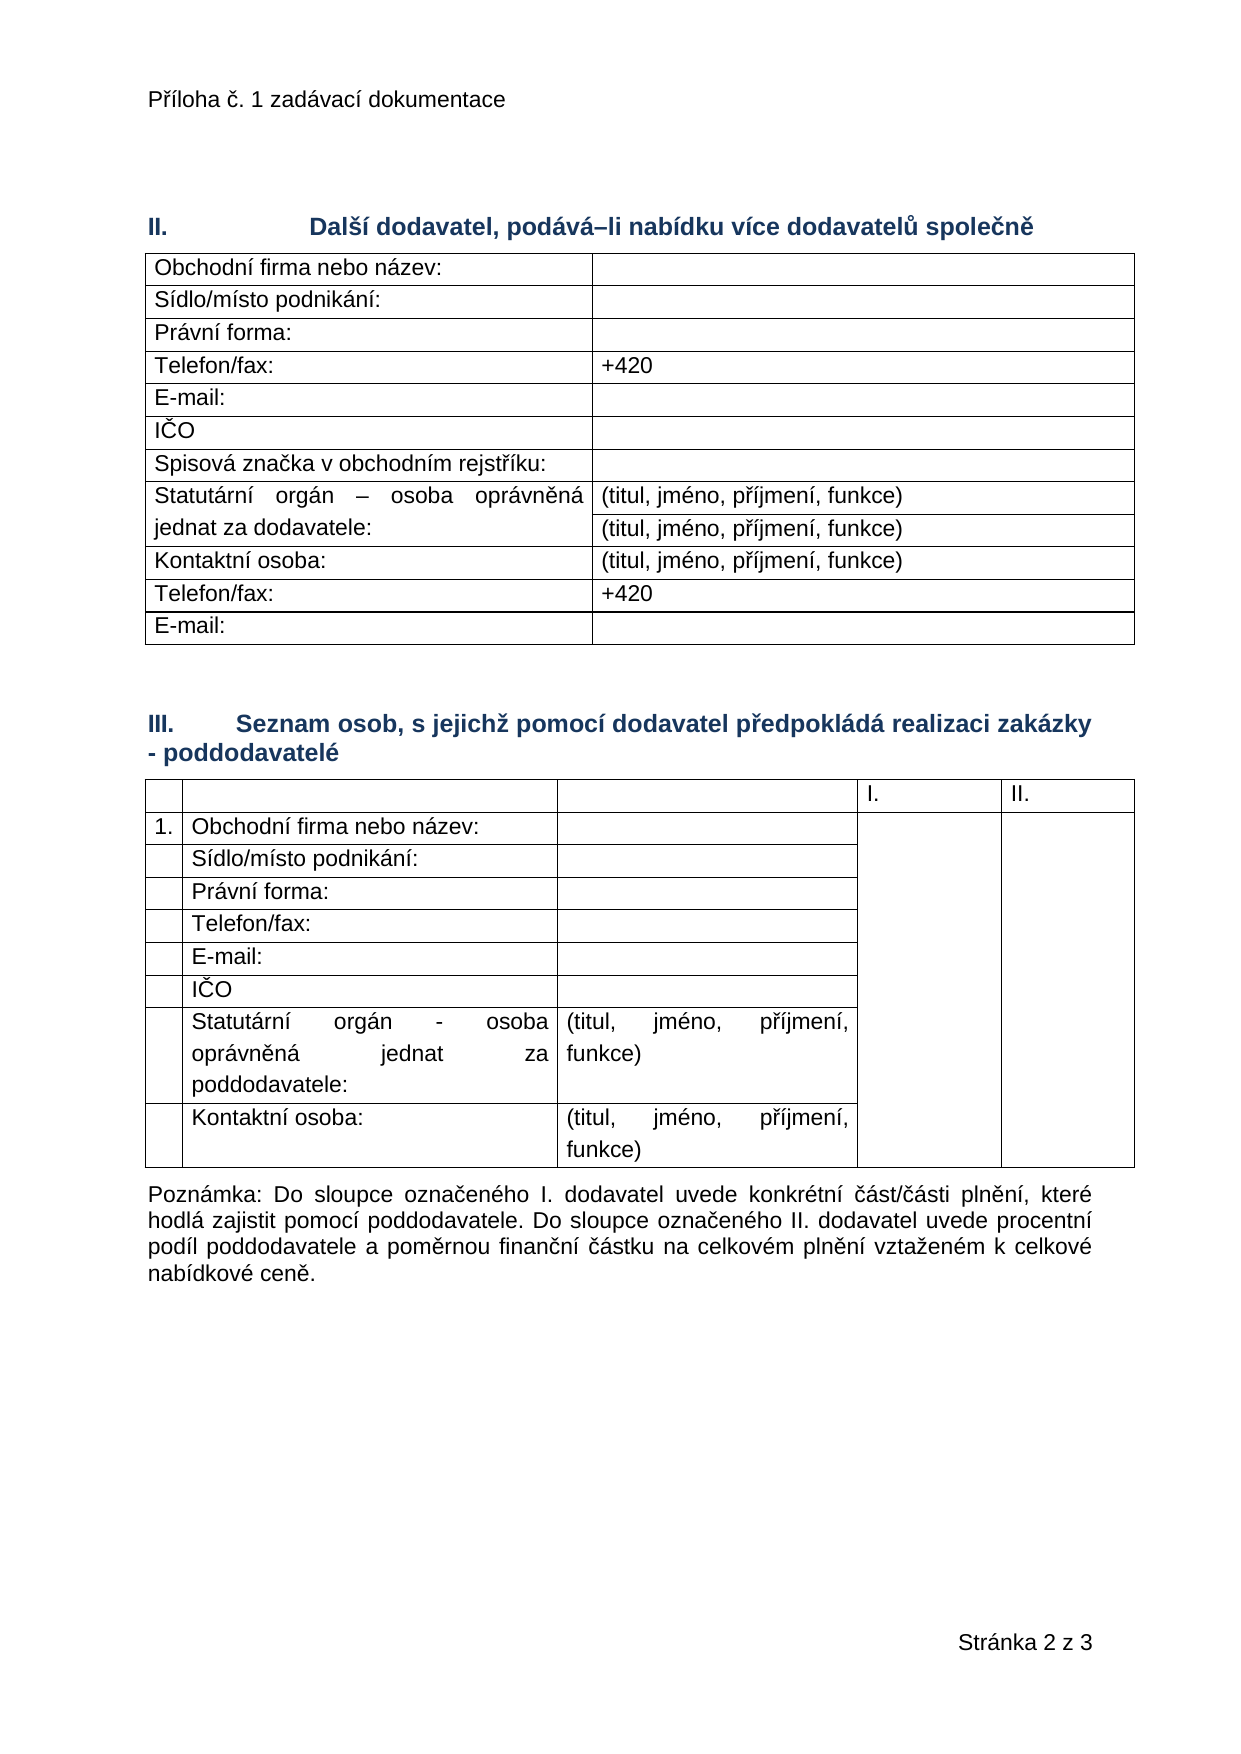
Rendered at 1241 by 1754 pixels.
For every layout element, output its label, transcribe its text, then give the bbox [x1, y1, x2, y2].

table_cell [558, 845, 857, 877]
table_cell [146, 910, 182, 942]
table_cell (titul, jméno, příjmení, funkce) [558, 1104, 857, 1167]
table_cell E-mail: [183, 943, 557, 974]
table_cell Obchodní firma nebo název: [183, 813, 557, 844]
table_cell [593, 319, 1134, 351]
table_cell Kontaktní osoba: [183, 1104, 557, 1167]
table_cell [146, 1008, 182, 1103]
table_cell [858, 813, 1001, 1167]
table_header Obchodní firma nebo název: [146, 254, 592, 285]
table_header II. [1002, 780, 1134, 812]
table_cell Sídlo/místo podnikání: [146, 286, 592, 318]
subtitle Další dodavatel, podává–li nabídku více dodavatelů společně [148, 212, 1093, 240]
table_cell [558, 910, 857, 942]
table_cell [558, 878, 857, 909]
table_cell [593, 384, 1134, 416]
table_cell [146, 845, 182, 877]
table_header [146, 780, 182, 812]
table_cell Právní forma: [146, 319, 592, 351]
table_cell [593, 613, 1134, 644]
table_cell [146, 1104, 182, 1167]
table_cell E-mail: [146, 613, 592, 644]
table_cell IČO [146, 417, 592, 448]
table_cell [1002, 813, 1134, 1167]
table_cell [593, 286, 1134, 318]
table_cell [558, 813, 857, 844]
table_cell Sídlo/místo podnikání: [183, 845, 557, 877]
table_cell (titul, jméno, příjmení, funkce) [593, 482, 1134, 514]
text Poznámka: Do sloupce označeného I. dodavatel uvede konkrétní část/části plnění, které hodlá zajistit pomocí poddodavatele. Do sloupce označeného II. dodavatel uvede procentní podíl poddodavatele a poměrnou finanční částku na celkovém plnění vztaženém k celkové nabídkové ceně. [148, 1181, 1093, 1286]
table_cell Telefon/fax: [183, 910, 557, 942]
table_cell IČO [183, 976, 557, 1007]
table_cell Statutární orgán – osoba oprávněná jednat za dodavatele: [146, 482, 592, 546]
table_cell [146, 878, 182, 909]
table_cell Právní forma: [183, 878, 557, 909]
table_cell +420 [593, 352, 1134, 383]
table_cell [146, 943, 182, 974]
subtitle Seznam osob, s jejichž pomocí dodavatel předpokládá realizaci zakázky - poddodavatelé [148, 709, 1093, 766]
table_header [593, 254, 1134, 285]
table_header [558, 780, 857, 812]
table_cell Telefon/fax: [146, 580, 592, 611]
table_cell E-mail: [146, 384, 592, 416]
table_cell (titul, jméno, příjmení, funkce) [593, 515, 1134, 546]
table_cell [593, 417, 1134, 448]
table_cell Spisová značka v obchodním rejstříku: [146, 450, 592, 481]
table_cell [558, 976, 857, 1007]
table_cell [146, 976, 182, 1007]
table_cell [593, 450, 1134, 481]
table_header I. [858, 780, 1001, 812]
table_cell +420 [593, 580, 1134, 611]
table_cell Telefon/fax: [146, 352, 592, 383]
table_cell (titul, jméno, příjmení, funkce) [593, 547, 1134, 579]
table_cell 1. [146, 813, 182, 844]
table_header [183, 780, 557, 812]
table_cell [558, 943, 857, 974]
table_cell Statutární orgán - osoba oprávněná jednat za poddodavatele: [183, 1008, 557, 1103]
table_cell (titul, jméno, příjmení, funkce) [558, 1008, 857, 1103]
table_cell Kontaktní osoba: [146, 547, 592, 579]
